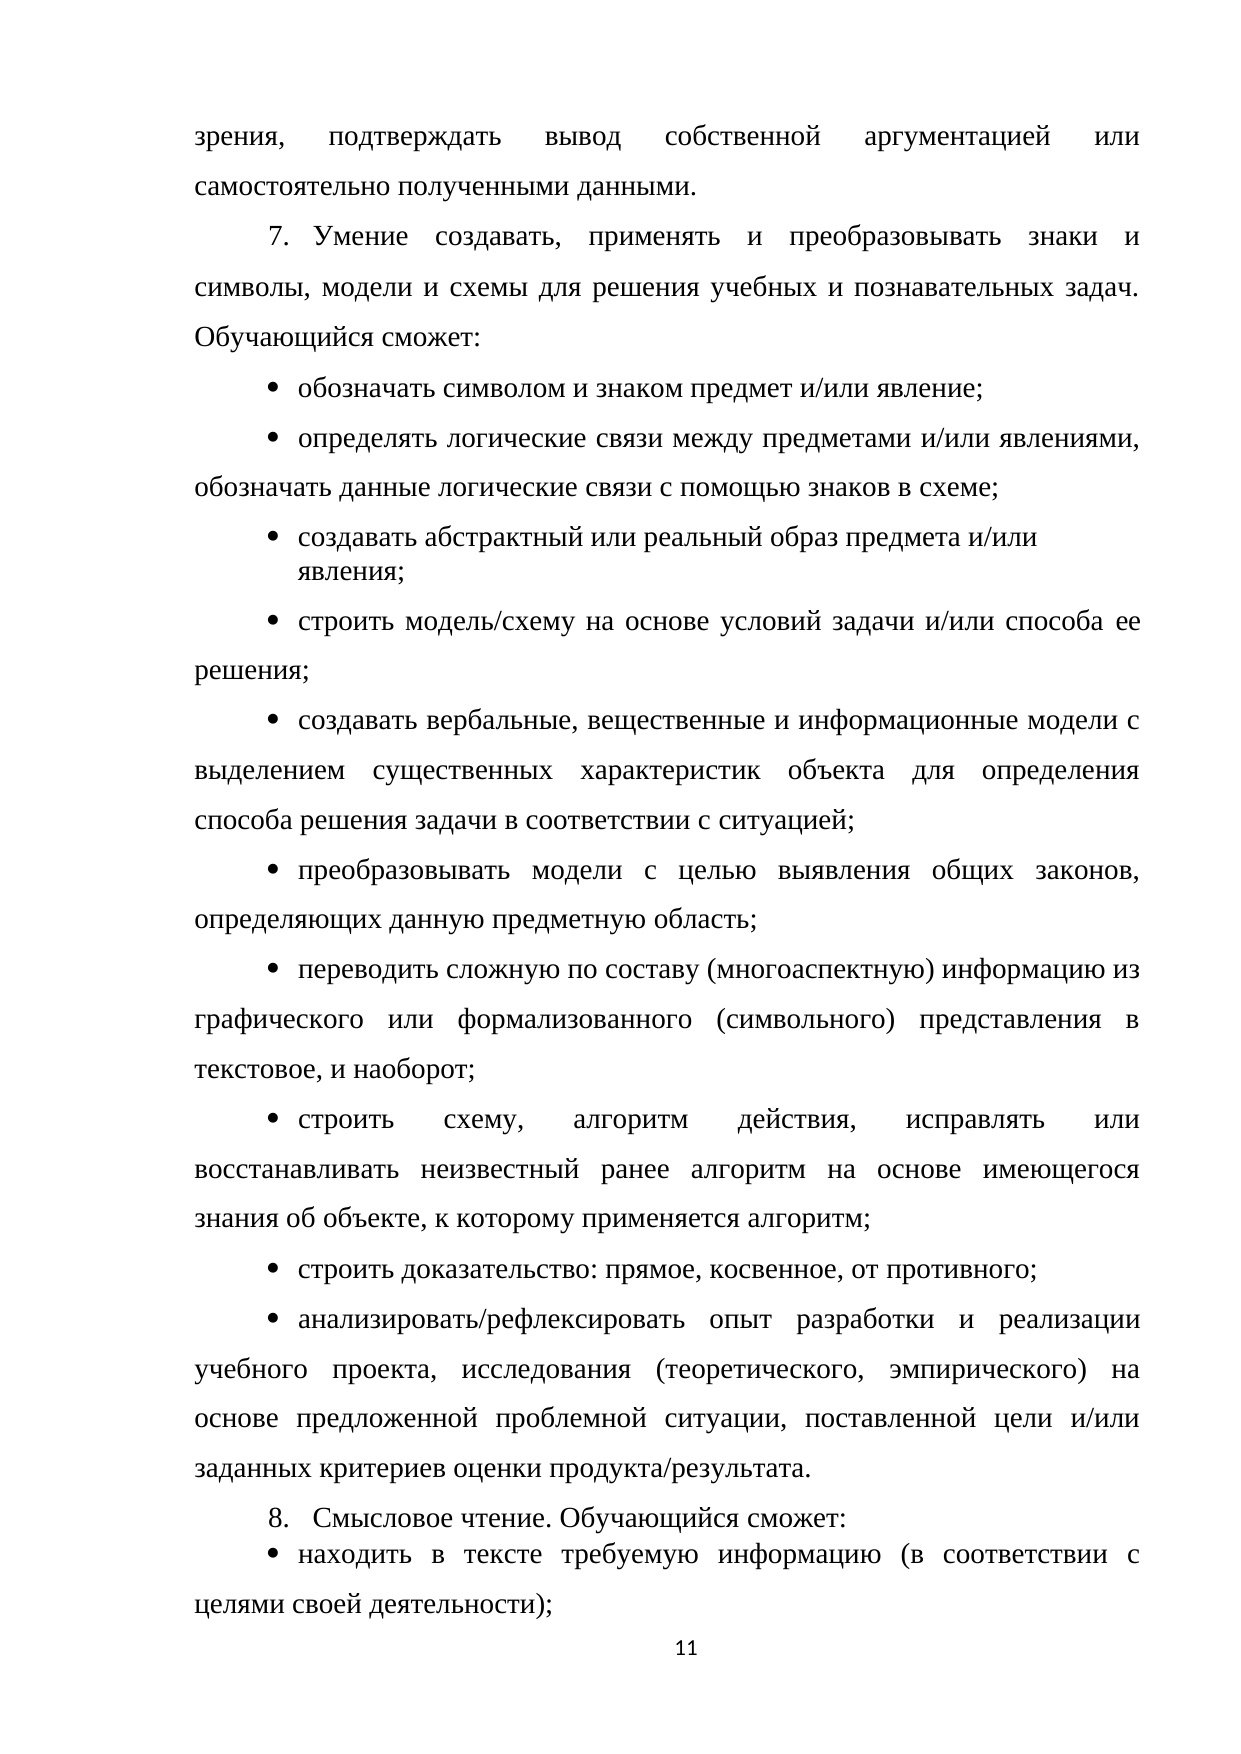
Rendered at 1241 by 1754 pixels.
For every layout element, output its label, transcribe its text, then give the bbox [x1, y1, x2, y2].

list переводить сложную по составу (многоаспектную) информацию из графического или формализованного (символьного) представления в текстовое, и наоборот; [194, 952, 1140, 1084]
list находить в тексте требуемую информацию (в соответствии с целями своей деятельности); [194, 1537, 1140, 1619]
list обозначать символом и знаком предмет и/или явление; [268, 370, 1152, 403]
list строить модель/схему на основе условий задачи и/или способа ее решения; [194, 603, 1141, 686]
list строить доказательство: прямое, косвенное, от противного; [268, 1251, 1152, 1284]
list преобразовывать модели с целью выявления общих законов, определяющих данную предметную область; [194, 852, 1141, 935]
list строить схему, алгоритм действия, исправлять или восстанавливать неизвестный ранее алгоритм на основе имеющегося знания об объекте, к которому применяется алгоритм; [194, 1101, 1141, 1234]
list Смысловое чтение. Обучающийся сможет: [268, 1500, 1152, 1534]
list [194, 118, 1140, 201]
list Умение создавать, применять и преобразовывать знаки и символы, модели и схемы для решения учебных и познавательных задач. Обучающийся сможет: [194, 218, 1140, 353]
list создавать вербальные, вещественные и информационные модели с выделением существенных характеристик объекта для определения способа решения задачи в соответствии с ситуацией; [194, 702, 1140, 835]
list определять логические связи между предметами и/или явлениями, обозначать данные логические связи с помощью знаков в схеме; [194, 420, 1141, 502]
list анализировать/рефлексировать опыт разработки и реализации учебного проекта, исследования (теоретического, эмпирического) на основе предложенной проблемной ситуации, поставленной цели и/или заданных критериев оценки продукта/результата. [194, 1301, 1141, 1483]
list создавать абстрактный или реальный образ предмета и/или явления; [268, 519, 1152, 587]
